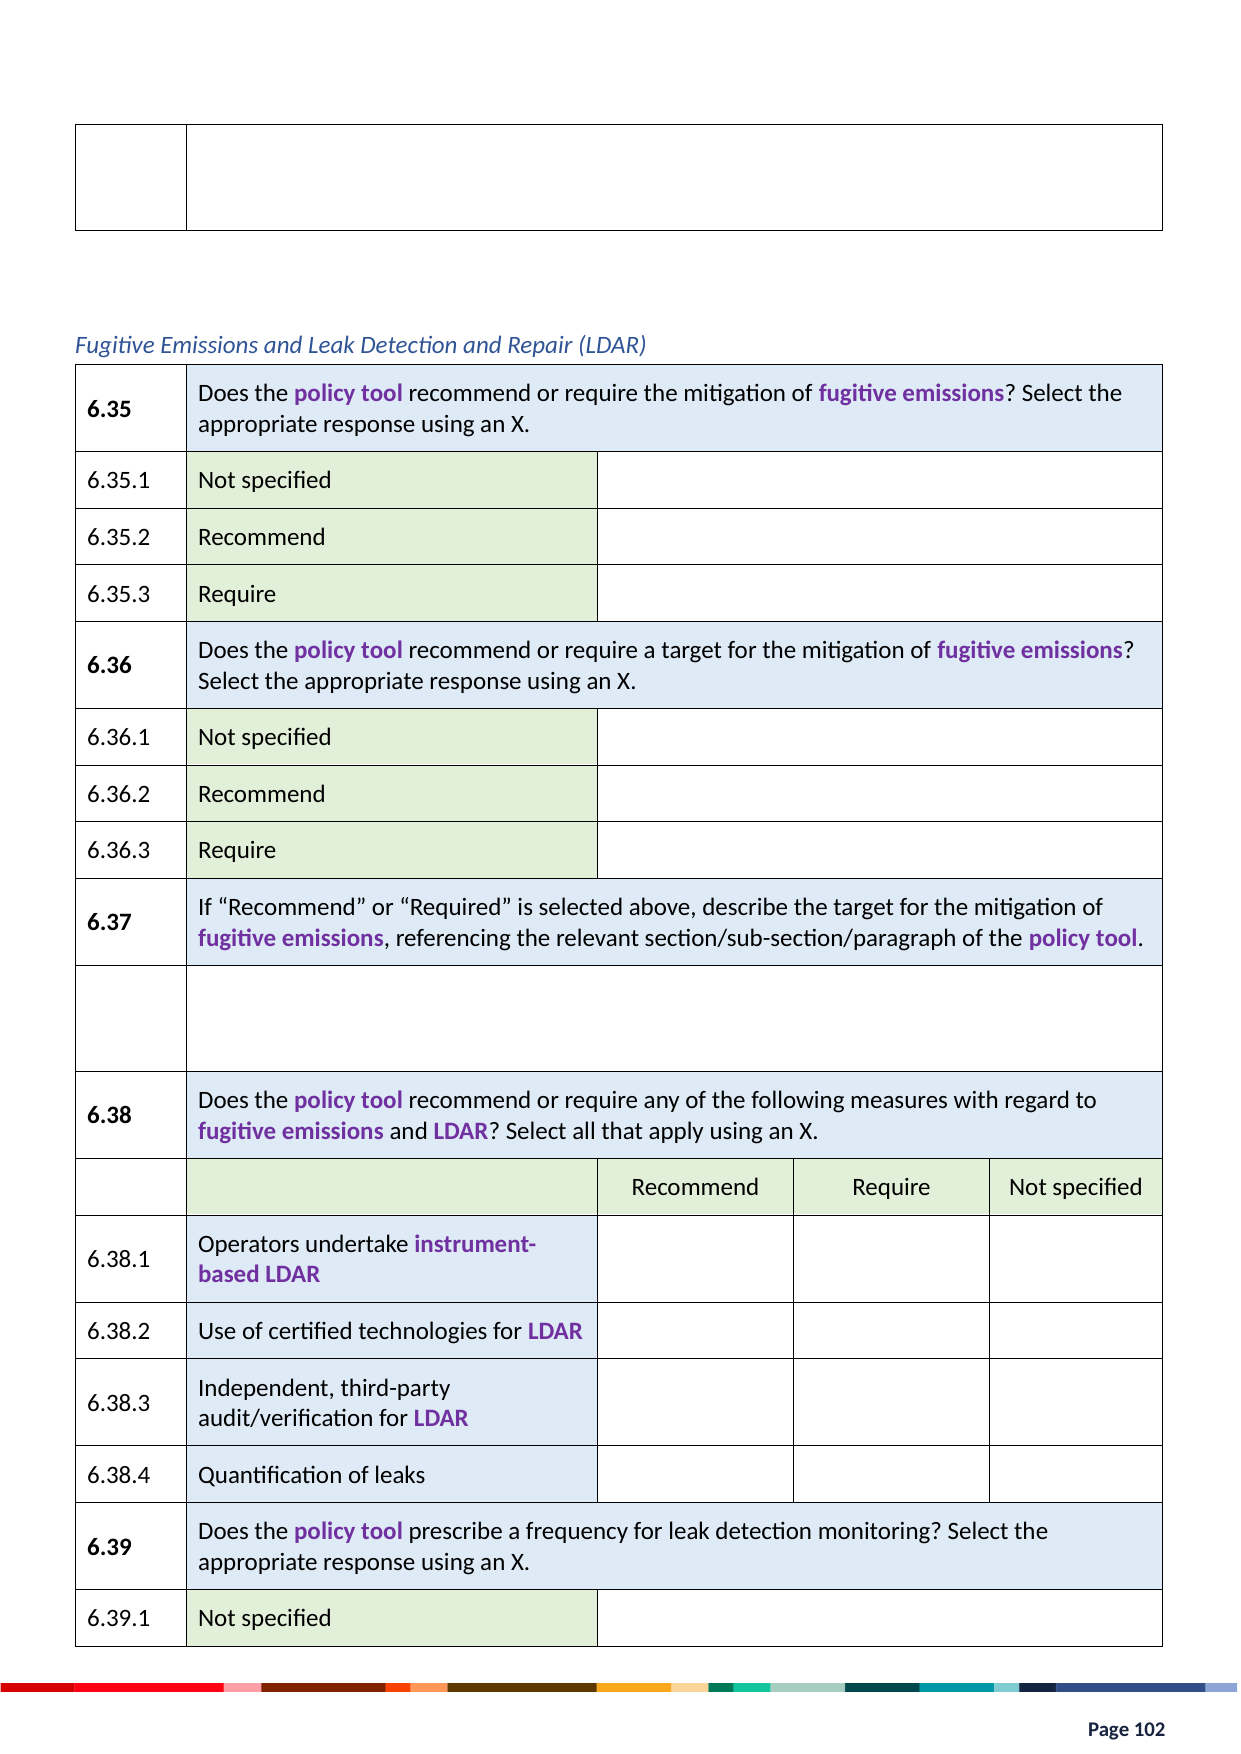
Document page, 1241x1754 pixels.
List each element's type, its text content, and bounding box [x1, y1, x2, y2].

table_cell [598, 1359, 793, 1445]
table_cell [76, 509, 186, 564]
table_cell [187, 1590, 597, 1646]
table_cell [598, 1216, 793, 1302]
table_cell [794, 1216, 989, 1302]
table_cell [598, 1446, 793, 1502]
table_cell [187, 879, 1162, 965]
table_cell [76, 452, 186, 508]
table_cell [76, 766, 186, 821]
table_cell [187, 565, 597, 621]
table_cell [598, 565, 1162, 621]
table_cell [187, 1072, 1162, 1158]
subtitle Fugitive Emissions and Leak Detection and Repair (LDAR) [75, 329, 1165, 360]
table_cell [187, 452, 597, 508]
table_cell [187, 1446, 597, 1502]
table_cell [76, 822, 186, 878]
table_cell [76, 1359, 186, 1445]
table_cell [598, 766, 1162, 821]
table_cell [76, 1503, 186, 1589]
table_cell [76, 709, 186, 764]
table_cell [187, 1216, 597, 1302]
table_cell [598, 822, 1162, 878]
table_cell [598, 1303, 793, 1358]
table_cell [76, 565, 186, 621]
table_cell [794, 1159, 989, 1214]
picture [0, 1683, 1236, 1692]
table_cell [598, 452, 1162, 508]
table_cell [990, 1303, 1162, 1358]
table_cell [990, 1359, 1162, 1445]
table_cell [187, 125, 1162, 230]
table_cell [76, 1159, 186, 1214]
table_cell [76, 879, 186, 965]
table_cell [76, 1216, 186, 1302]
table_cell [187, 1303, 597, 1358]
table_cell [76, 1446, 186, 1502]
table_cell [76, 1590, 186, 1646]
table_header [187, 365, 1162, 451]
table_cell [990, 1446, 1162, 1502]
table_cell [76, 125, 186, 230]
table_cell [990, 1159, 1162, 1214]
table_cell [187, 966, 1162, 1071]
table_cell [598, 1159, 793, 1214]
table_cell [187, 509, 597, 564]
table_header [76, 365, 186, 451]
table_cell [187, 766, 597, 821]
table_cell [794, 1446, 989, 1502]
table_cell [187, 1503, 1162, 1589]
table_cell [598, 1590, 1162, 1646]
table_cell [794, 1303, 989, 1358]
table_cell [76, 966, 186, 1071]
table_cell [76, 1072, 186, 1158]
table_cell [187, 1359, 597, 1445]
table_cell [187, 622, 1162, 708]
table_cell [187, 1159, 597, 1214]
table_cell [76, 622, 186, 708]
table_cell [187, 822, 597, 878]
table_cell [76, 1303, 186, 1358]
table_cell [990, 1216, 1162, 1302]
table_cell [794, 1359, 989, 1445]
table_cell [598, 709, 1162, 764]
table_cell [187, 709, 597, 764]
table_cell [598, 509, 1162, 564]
